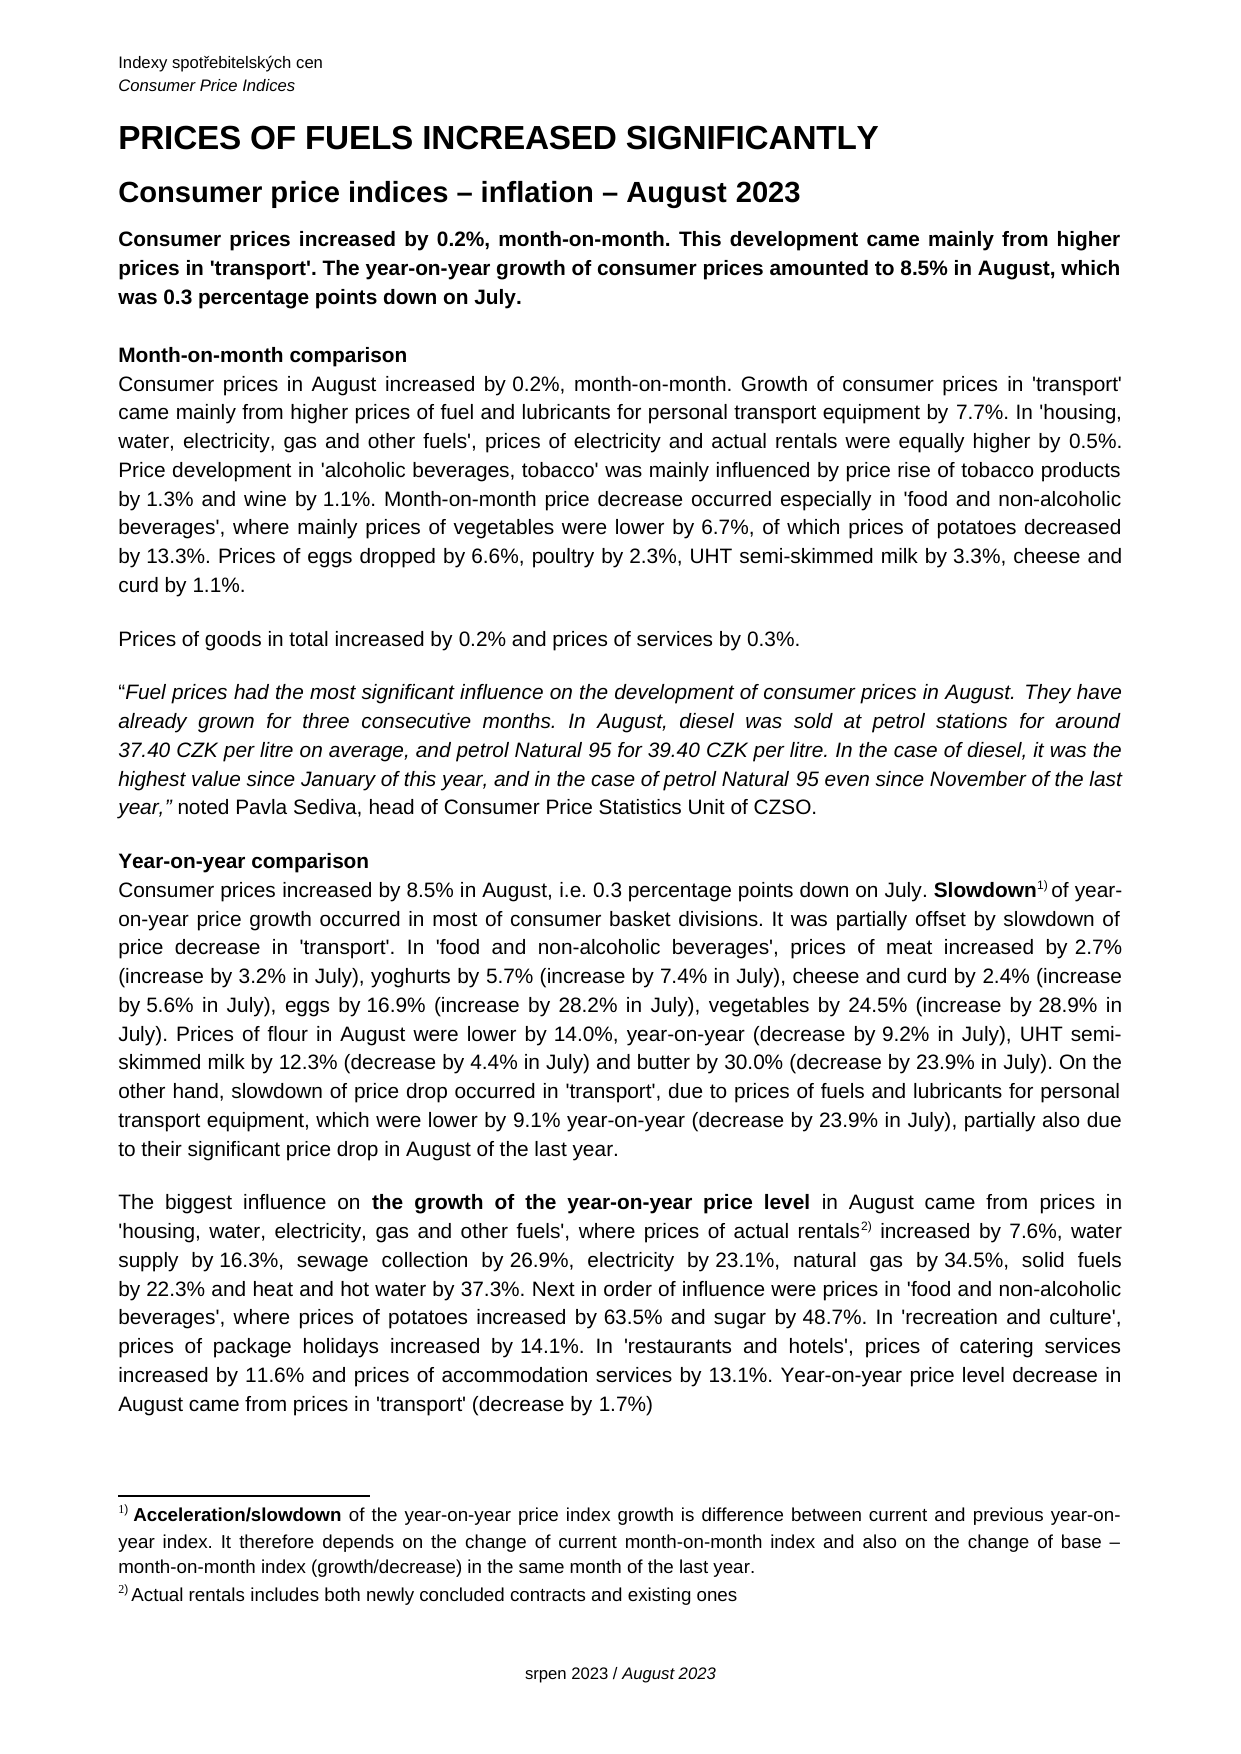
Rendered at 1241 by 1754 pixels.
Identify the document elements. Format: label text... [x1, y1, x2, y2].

text Year-on-year comparison [118, 849, 1122, 873]
text Consumer prices in August increased by 0.2%, month-on-month. Growth of consumer prices in 'transport' came mainly from higher prices of fuel and lubricants for personal transport equipment by 7.7%. In 'housing, water, electricity, gas and other fuels', prices of electricity and actual rentals were equally higher by 0.5%. Price development in 'alcoholic beverages, tobacco' was mainly influenced by price rise of tobacco products by 1.3% and wine by 1.1%. Month-on-month price decrease occurred especially in 'food and non-alcoholic beverages', where mainly prices of vegetables were lower by 6.7%, of which prices of potatoes decreased by 13.3%. Prices of eggs dropped by 6.6%, poultry by 2.3%, UHT semi-skimmed milk by 3.3%, cheese and curd by 1.1%. [118, 371, 1122, 597]
text Consumer prices increased by 0.2%, month-on-month. This development came mainly from higher prices in 'transport'. The year-on-year growth of consumer prices amounted to 8.5% in August, which was 0.3 percentage points down on July. [118, 227, 1122, 309]
text The biggest influence on the growth of the year-on-year price level in August came from prices in 'housing, water, electricity, gas and other fuels', where prices of actual rentals) increased by 7.6%, water supply by 16.3%, sewage collection by 26.9%, electricity by 23.1%, natural gas by 34.5%, solid fuels by 22.3% and heat and hot water by 37.3%. Next in order of influence were prices in 'food and non-alcoholic beverages', where prices of potatoes increased by 63.5% and sugar by 48.7%. In 'recreation and culture', prices of package holidays increased by 14.1%. In 'restaurants and hotels', prices of catering services increased by 11.6% and prices of accommodation services by 13.1%. Year-on-year price level decrease in August came from prices in 'transport' (decrease by 1.7%) [118, 1190, 1122, 1415]
text Month-on-month comparison [118, 343, 1122, 367]
text Consumer prices increased by 8.5% in August, i.e. 0.3 percentage points down on July. Slowdown) of year-on-year price growth occurred in most of consumer basket divisions. It was partially offset by slowdown of price decrease in 'transport'. In 'food and non-alcoholic beverages', prices of meat increased by 2.7% (increase by 3.2% in July), yoghurts by 5.7% (increase by 7.4% in July), cheese and curd by 2.4% (increase by 5.6% in July), eggs by 16.9% (increase by 28.2% in July), vegetables by 24.5% (increase by 28.9% in July). Prices of flour in August were lower by 14.0%, year-on-year (decrease by 9.2% in July), UHT semi-skimmed milk by 12.3% (decrease by 4.4% in July) and butter by 30.0% (decrease by 23.9% in July). On the other hand, slowdown of price drop occurred in 'transport', due to prices of fuels and lubricants for personal transport equipment, which were lower by 9.1% year-on-year (decrease by 23.9% in July), partially also due to their significant price drop in August of the last year. [118, 878, 1122, 1160]
text Prices of goods in total increased by 0.2% and prices of services by 0.3%. [118, 626, 1122, 650]
text “Fuel prices had the most significant influence on the development of consumer prices in August. They have already grown for three consecutive months. In August, diesel was sold at petrol stations for around 37.40 CZK per litre on average, and petrol Natural 95 for 39.40 CZK per litre. In the case of diesel, it was the highest value since January of this year, and in the case of petrol Natural 95 even since November of the last year,” noted Pavla Sediva, head of Consumer Price Statistics Unit of CZSO. [118, 680, 1122, 819]
subtitle Consumer price indices – inflation – August 2023 [118, 174, 1122, 208]
subtitle Prices of fuels increased significantly [118, 118, 1122, 157]
